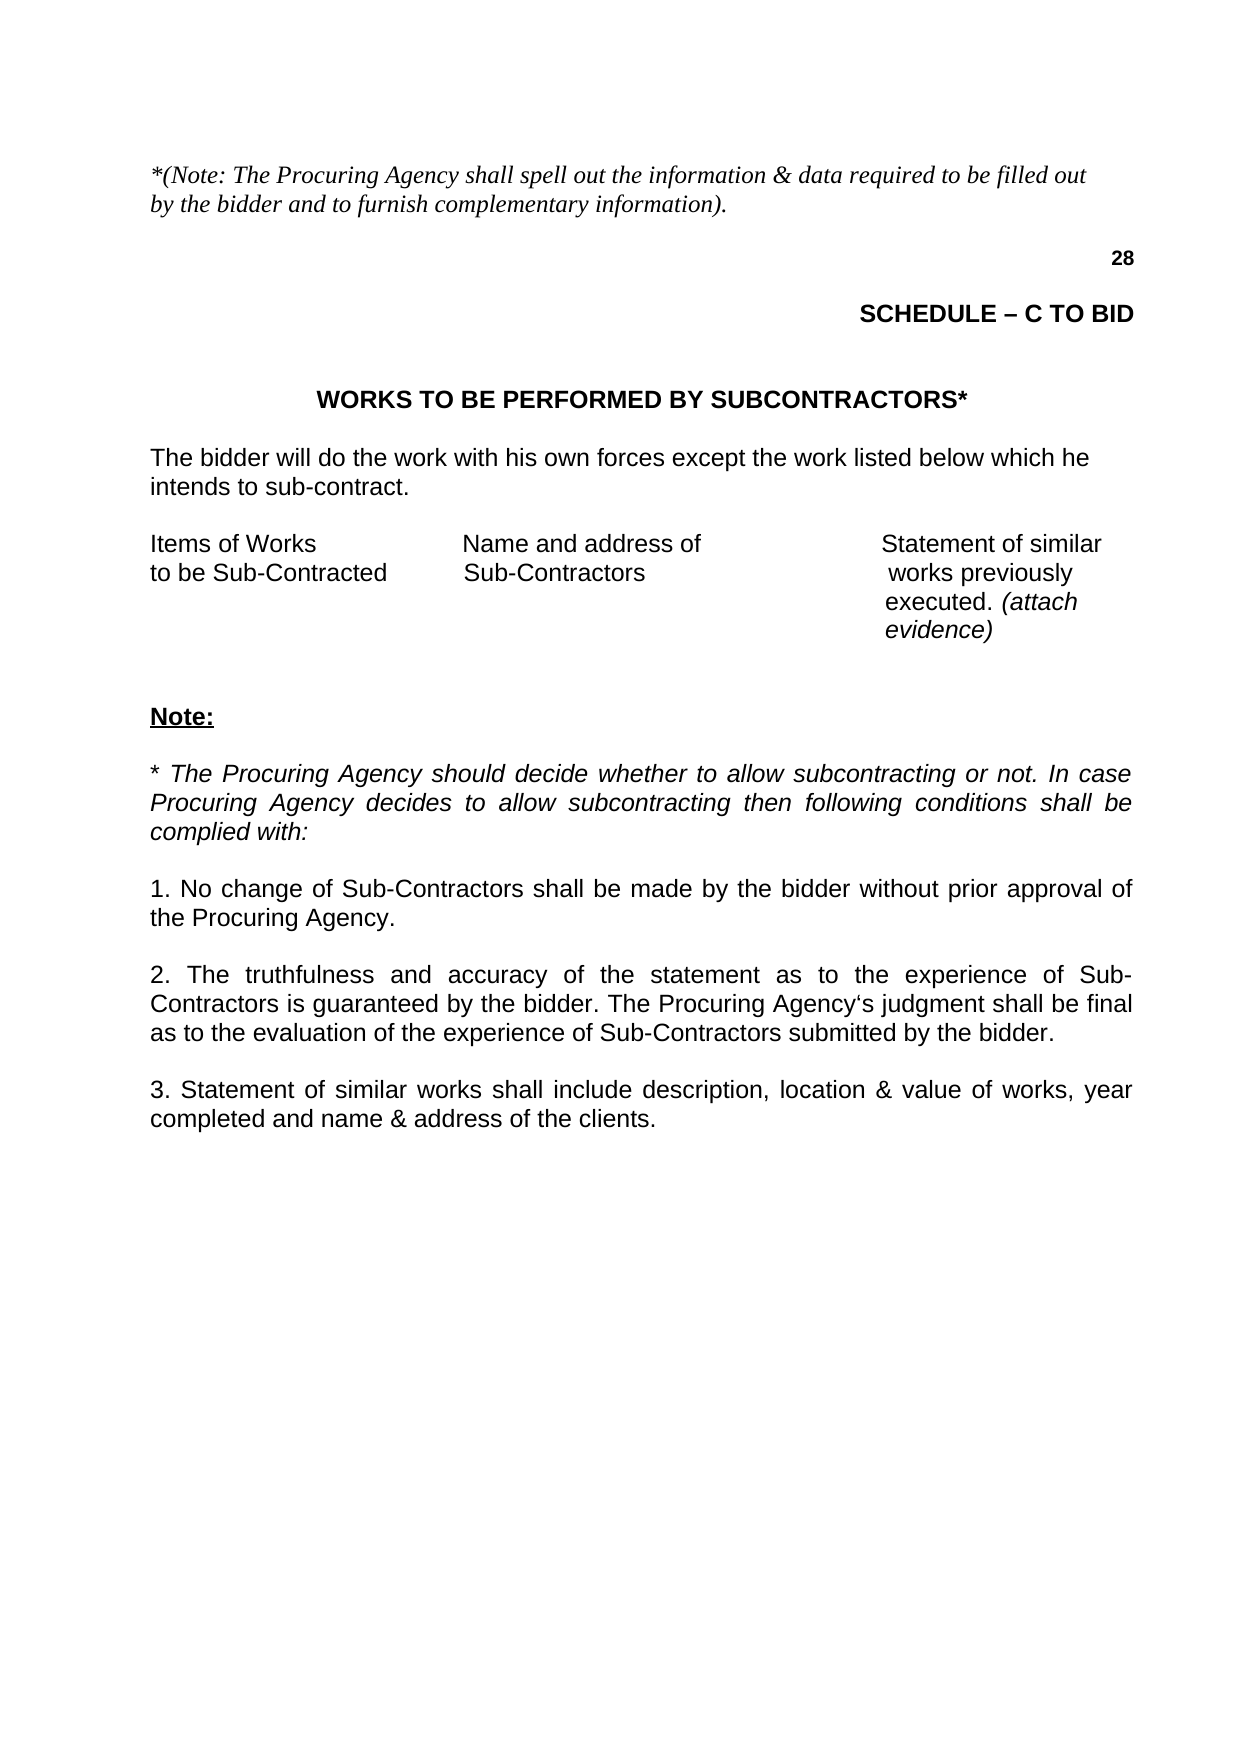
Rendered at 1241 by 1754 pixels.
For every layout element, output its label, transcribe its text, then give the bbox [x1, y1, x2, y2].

text executed. (attach [150, 586, 1134, 615]
text 3. Statement of similar works shall include description, location & value of works, year completed and name & address of the clients. [150, 1075, 1134, 1133]
text SCHEDULE – C TO BID [150, 299, 1134, 328]
text *(Note: The Procuring Agency shall spell out the information & data required to be filled out [150, 160, 1134, 189]
text 28 [150, 246, 1134, 270]
text * The Procuring Agency should decide whether to allow subcontracting or not. In case Procuring Agency decides to allow subcontracting then following conditions shall be complied with: [150, 759, 1134, 845]
text 1. No change of Sub-Contractors shall be made by the bidder without prior approval of the Procuring Agency. [150, 874, 1134, 931]
text Note: [150, 701, 1134, 730]
text Items of Works Name and address of Statement of similar [150, 529, 1134, 558]
text WORKS TO BE PERFORMED BY SUBCONTRACTORS* [150, 385, 1134, 414]
text by the bidder and to furnish complementary information). [150, 189, 1134, 217]
text evidence) [150, 615, 1134, 644]
text to be Sub-Contracted Sub-Contractors works previously [150, 558, 1134, 586]
text 2. The truthfulness and accuracy of the statement as to the experience of Sub- Contractors is guaranteed by the bidder. The Procuring Agency‘s judgment shall be final as to the evaluation of the experience of Sub-Contractors submitted by the bidder. [150, 960, 1134, 1046]
text The bidder will do the work with his own forces except the work listed below which he [150, 443, 1134, 471]
text intends to sub-contract. [150, 471, 1134, 500]
